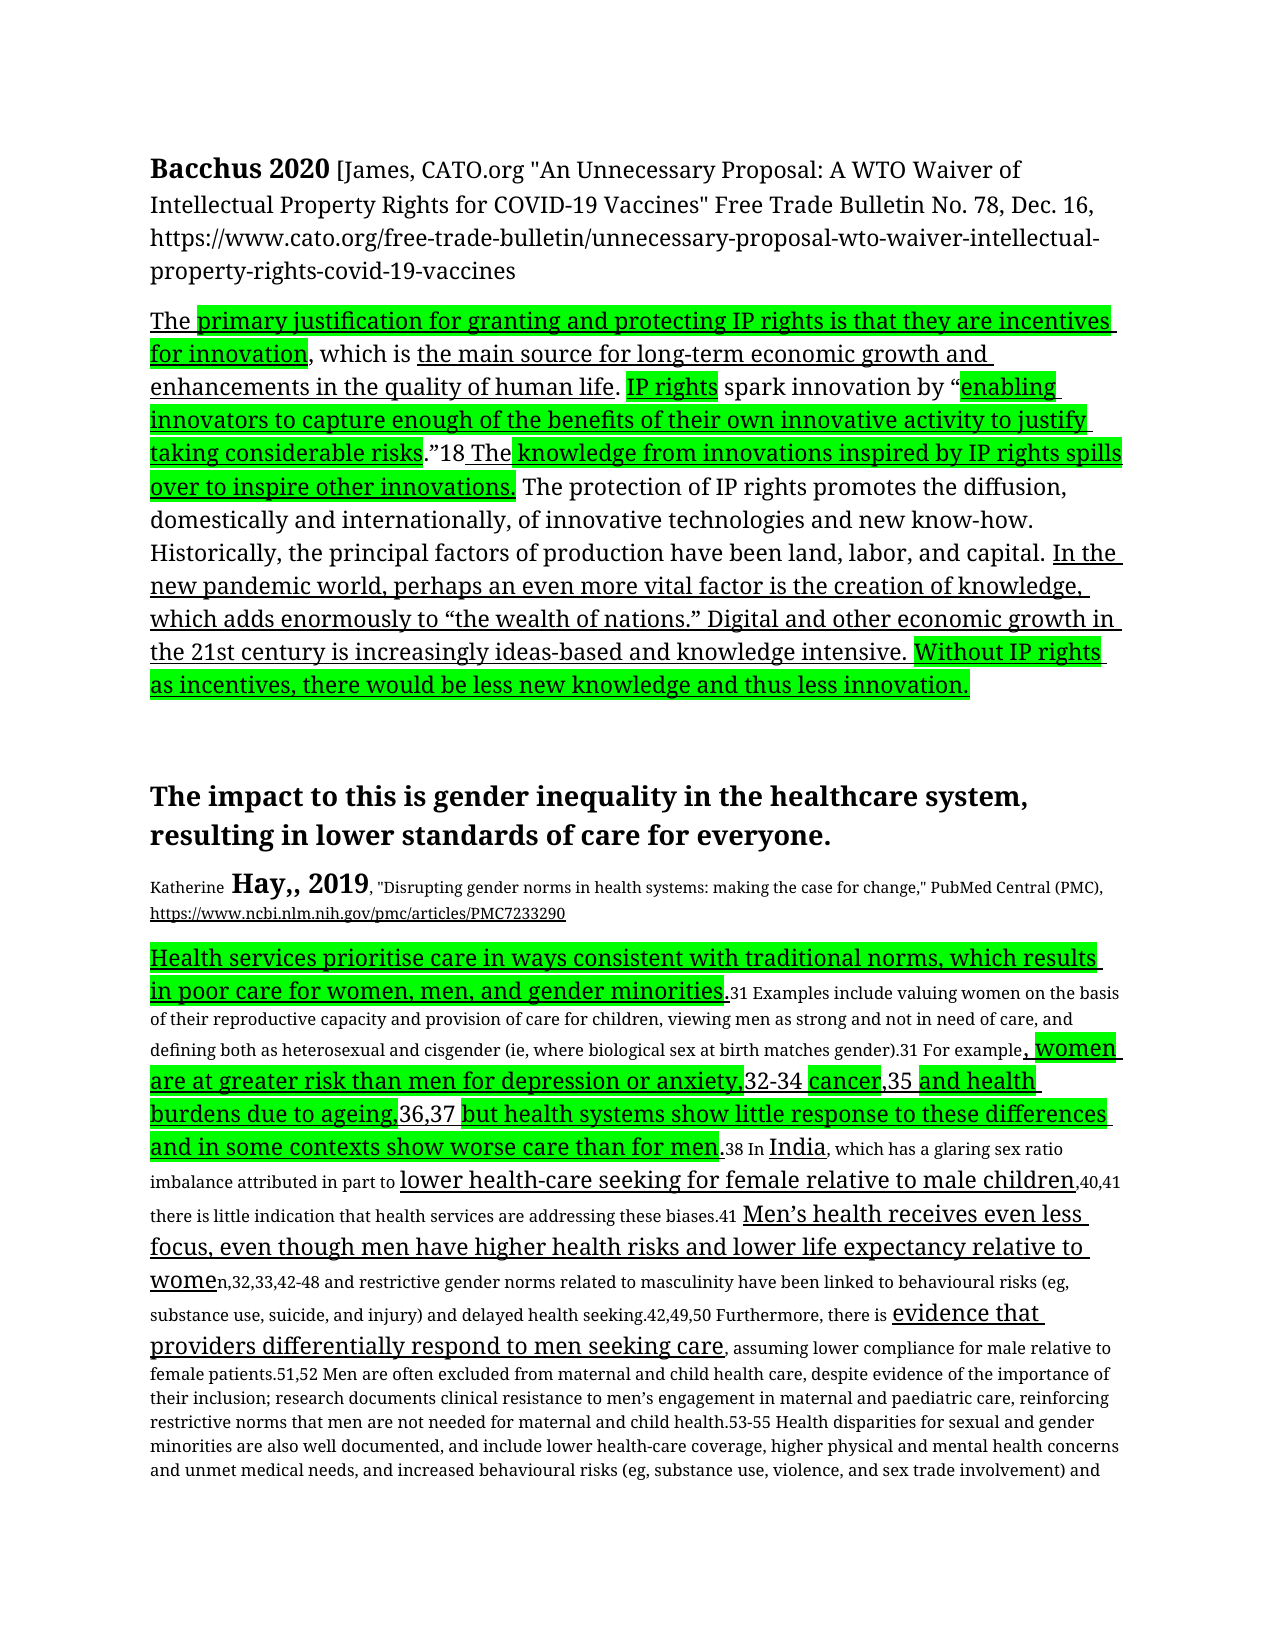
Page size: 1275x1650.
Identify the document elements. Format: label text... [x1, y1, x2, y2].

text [150, 942, 1125, 1482]
text Katherine Hay,, 2019, "Disrupting gender norms in health systems: making the case for change," PubMed Central (PMC), https://www.ncbi.nlm.nih.gov/pmc/articles/PMC7233290 [150, 864, 1125, 924]
text The impact to this is gender inequality in the healthcare system, resulting in lower standards of care for everyone. [150, 778, 1125, 854]
text The primary justification for granting and protecting IP rights is that they are incentives for innovation, which is the main source for long‐​term economic growth and enhancements in the quality of human life. IP rights spark innovation by “enabling innovators to capture enough of the benefits of their own innovative activity to justify taking considerable risks.”18 The knowledge from innovations inspired by IP rights spills over to inspire other innovations. The protection of IP rights promotes the diffusion, domestically and internationally, of innovative technologies and new know‐​how. Historically, the principal factors of production have been land, labor, and capital. In the new pandemic world, perhaps an even more vital factor is the creation of knowledge, which adds enormously to “the wealth of nations.” Digital and other economic growth in the 21st century is increasingly ideas‐​based and knowledge intensive. Without IP rights as incentives, there would be less new knowledge and thus less innovation. [150, 305, 1125, 700]
text Bacchus 2020 [James, CATO.org "An Unnecessary Proposal: A WTO Waiver of Intellectual Property Rights for COVID-19 Vaccines" Free Trade Bulletin No. 78, Dec. 16, https://www.cato.org/free-trade-bulletin/unnecessary-proposal-wto-waiver-intellectual-property-rights-covid-19-vaccines [150, 150, 1125, 286]
